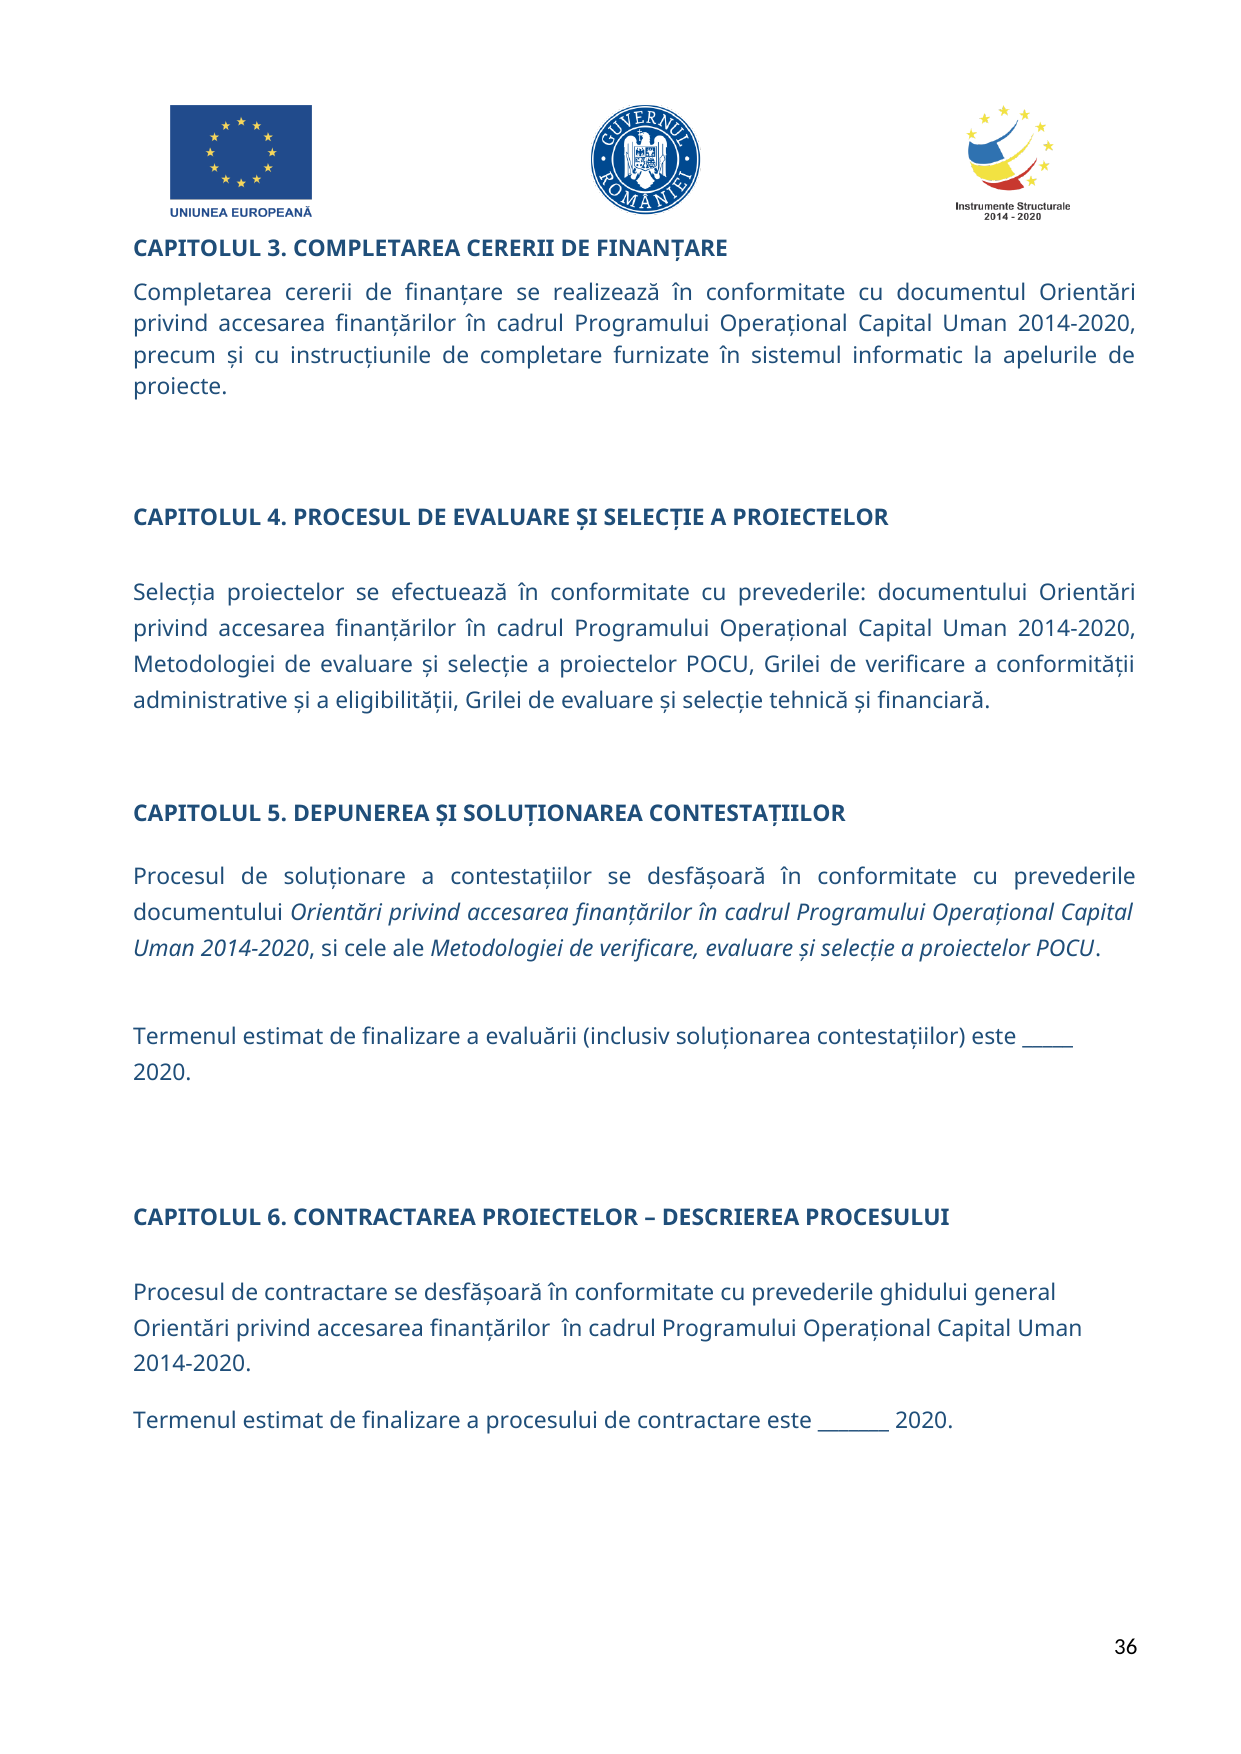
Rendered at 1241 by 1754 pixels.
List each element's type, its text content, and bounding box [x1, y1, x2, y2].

text Completarea cererii de finanțare se realizează în conformitate cu documentul Orientări privind accesarea finanțărilor în cadrul Programului Operațional Capital Uman 2014-2020, precum și cu instrucțiunile de completare furnizate în sistemul informatic la apelurile de proiecte. [133, 276, 1137, 401]
text Selecția proiectelor se efectuează în conformitate cu prevederile: documentului Orientări privind accesarea finanțărilor în cadrul Programului Operațional Capital Uman 2014-2020, Metodologiei de evaluare și selecție a proiectelor POCU, Grilei de verificare a conformității administrative și a eligibilității, Grilei de evaluare și selecție tehnică și financiară. [133, 576, 1137, 715]
subtitle CAPITOLUL 5. DEPUNEREA ȘI SOLUȚIONAREA CONTESTAȚIILOR [133, 797, 1137, 829]
subtitle CAPITOLUL 6. CONTRACTAREA PROIECTELOR – DESCRIEREA PROCESULUI [133, 1201, 1137, 1232]
text Procesul de contractare se desfășoară în conformitate cu prevederile ghidului general Orientări privind accesarea finanțărilor în cadrul Programului Operațional Capital Uman 2014-2020. [133, 1276, 1137, 1379]
picture [170, 105, 312, 147]
text Termenul estimat de finalizare a evaluării (inclusiv soluționarea contestațiilor) este _____ 2020. [133, 1020, 1137, 1087]
text Termenul estimat de finalizare a procesului de contractare este _______ 2020. [133, 1404, 1137, 1435]
subtitle CAPITOLUL 4. PROCESUL DE EVALUARE ȘI SELECȚIE A PROIECTELOR [133, 501, 1137, 532]
text Procesul de soluționare a contestațiilor se desfășoară în conformitate cu prevederile documentului Orientări privind accesarea finanțărilor în cadrul Programului Operațional Capital Uman 2014-2020, si cele ale Metodologiei de verificare, evaluare și selecție a proiectelor POCU. [133, 860, 1137, 963]
picture [956, 105, 1070, 147]
subtitle CAPITOLUL 3. COMPLETAREA CERERII DE FINANȚARE [133, 147, 1137, 263]
picture [589, 103, 701, 147]
